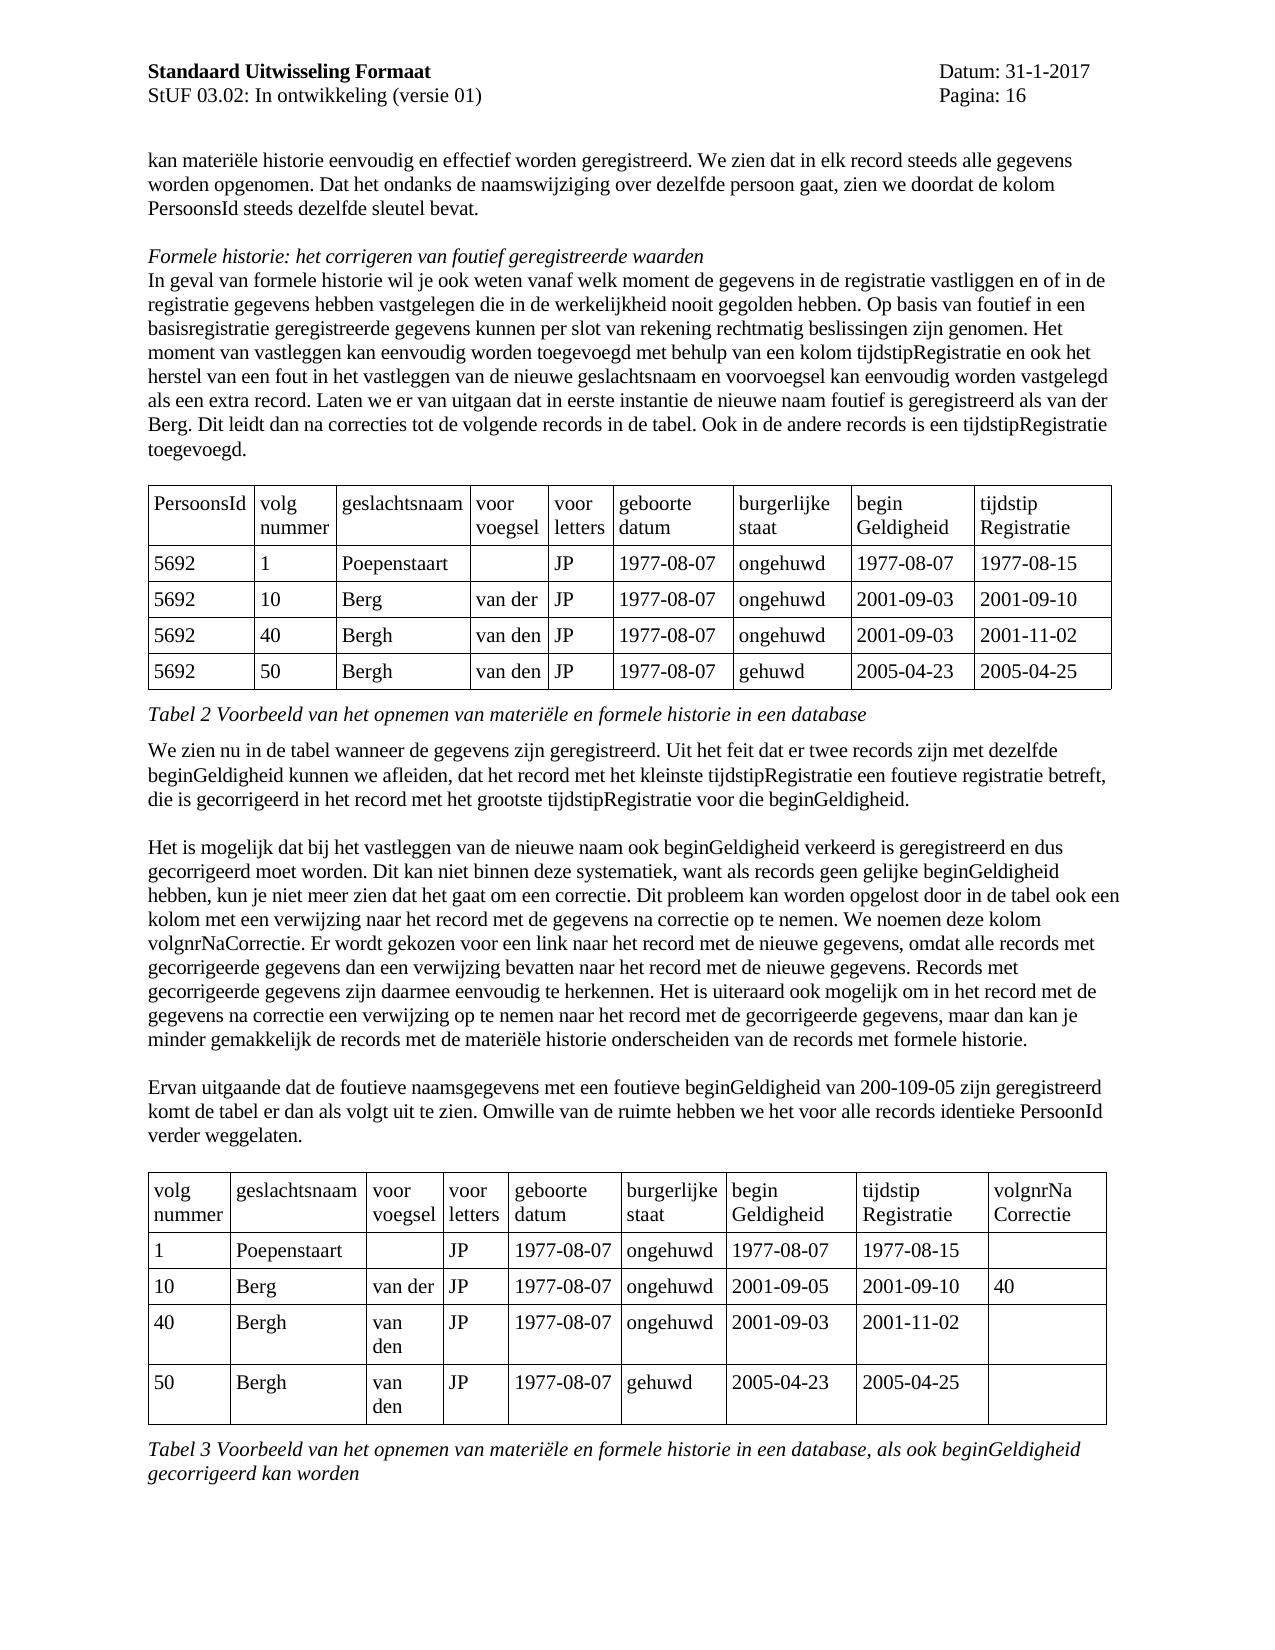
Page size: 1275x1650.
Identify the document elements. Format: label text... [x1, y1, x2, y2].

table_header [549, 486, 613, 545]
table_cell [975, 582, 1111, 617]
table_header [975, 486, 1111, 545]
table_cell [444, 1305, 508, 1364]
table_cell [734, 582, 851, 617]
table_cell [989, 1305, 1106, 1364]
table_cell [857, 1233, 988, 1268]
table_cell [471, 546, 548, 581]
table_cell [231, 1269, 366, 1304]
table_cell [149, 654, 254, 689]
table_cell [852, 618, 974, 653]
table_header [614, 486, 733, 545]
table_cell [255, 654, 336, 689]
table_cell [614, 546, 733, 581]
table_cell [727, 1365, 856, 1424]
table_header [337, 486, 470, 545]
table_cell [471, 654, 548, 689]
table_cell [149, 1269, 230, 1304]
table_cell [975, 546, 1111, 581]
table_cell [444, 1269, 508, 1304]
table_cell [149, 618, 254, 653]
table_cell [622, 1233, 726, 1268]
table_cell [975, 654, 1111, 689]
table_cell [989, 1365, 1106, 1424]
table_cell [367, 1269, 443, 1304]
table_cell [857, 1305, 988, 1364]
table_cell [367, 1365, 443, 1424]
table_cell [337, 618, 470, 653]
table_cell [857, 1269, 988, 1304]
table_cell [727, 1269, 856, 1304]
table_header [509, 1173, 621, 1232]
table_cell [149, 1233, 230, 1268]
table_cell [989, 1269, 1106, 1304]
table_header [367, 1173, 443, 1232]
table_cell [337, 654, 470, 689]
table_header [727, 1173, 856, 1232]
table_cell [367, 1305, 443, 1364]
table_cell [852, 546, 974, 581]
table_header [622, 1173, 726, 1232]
text Tabel 2.2 Voorbeeld van het opnemen van materiële en formele historie in een database [148, 702, 1127, 726]
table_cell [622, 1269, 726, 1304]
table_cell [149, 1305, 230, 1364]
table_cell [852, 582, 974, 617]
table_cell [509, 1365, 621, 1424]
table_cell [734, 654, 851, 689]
text Formele historie: het corrigeren van foutief geregistreerde waarden [148, 244, 1127, 268]
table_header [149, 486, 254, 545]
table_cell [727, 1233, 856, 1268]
text We zien nu in de tabel wanneer de gegevens zijn geregistreerd. Uit het feit dat er twee records zijn met dezelfde beginGeldigheid kunnen we afleiden, dat het record met het kleinste tijdstipRegistratie een foutieve registratie betreft, die is gecorrigeerd in het record met het grootste tijdstipRegistratie voor die beginGeldigheid. [148, 738, 1127, 811]
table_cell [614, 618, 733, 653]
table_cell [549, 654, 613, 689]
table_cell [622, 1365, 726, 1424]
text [148, 148, 1127, 220]
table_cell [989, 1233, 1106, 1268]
text In geval van formele historie wil je ook weten vanaf welk moment de gegevens in de registratie vastliggen en of in de registratie gegevens hebben vastgelegen die in de werkelijkheid nooit gegolden hebben. Op basis van foutief in een basisregistratie geregistreerde gegevens kunnen per slot van rekening rechtmatig beslissingen zijn genomen. Het moment van vastleggen kan eenvoudig worden toegevoegd met behulp van een kolom tijdstipRegistratie en ook het herstel van een fout in het vastleggen van de nieuwe geslachtsnaam en voorvoegsel kan eenvoudig worden vastgelegd als een extra record. Laten we er van uitgaan dat in eerste instantie de nieuwe naam foutief is geregistreerd als van der Berg. Dit leidt dan na correcties tot de volgende records in de tabel. Ook in de andere records is een tijdstipRegistratie toegevoegd. [148, 268, 1127, 461]
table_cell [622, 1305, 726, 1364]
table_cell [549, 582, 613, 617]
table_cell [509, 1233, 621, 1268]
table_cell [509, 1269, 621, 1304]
text Het is mogelijk dat bij het vastleggen van de nieuwe naam ook beginGeldigheid verkeerd is geregistreerd en dus gecorrigeerd moet worden. Dit kan niet binnen deze systematiek, want als records geen gelijke beginGeldigheid hebben, kun je niet meer zien dat het gaat om een correctie. Dit probleem kan worden opgelost door in de tabel ook een kolom met een verwijzing naar het record met de gegevens na correctie op te nemen. We noemen deze kolom volgnrNaCorrectie. Er wordt gekozen voor een link naar het record met de nieuwe gegevens, omdat alle records met gecorrigeerde gegevens dan een verwijzing bevatten naar het record met de nieuwe gegevens. Records met gecorrigeerde gegevens zijn daarmee eenvoudig te herkennen. Het is uiteraard ook mogelijk om in het record met de gegevens na correctie een verwijzing op te nemen naar het record met de gecorrigeerde gegevens, maar dan kan je minder gemakkelijk de records met de materiële historie onderscheiden van de records met formele historie. [148, 835, 1127, 1051]
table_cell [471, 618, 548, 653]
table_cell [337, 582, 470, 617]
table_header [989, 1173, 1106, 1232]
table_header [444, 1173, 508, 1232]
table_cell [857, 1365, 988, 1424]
text Ervan uitgaande dat de foutieve naamsgegevens met een foutieve beginGeldigheid van 200-109-05 zijn geregistreerd komt de tabel er dan als volgt uit te zien. Omwille van de ruimte hebben we het voor alle records identieke PersoonId verder weggelaten. [148, 1075, 1127, 1147]
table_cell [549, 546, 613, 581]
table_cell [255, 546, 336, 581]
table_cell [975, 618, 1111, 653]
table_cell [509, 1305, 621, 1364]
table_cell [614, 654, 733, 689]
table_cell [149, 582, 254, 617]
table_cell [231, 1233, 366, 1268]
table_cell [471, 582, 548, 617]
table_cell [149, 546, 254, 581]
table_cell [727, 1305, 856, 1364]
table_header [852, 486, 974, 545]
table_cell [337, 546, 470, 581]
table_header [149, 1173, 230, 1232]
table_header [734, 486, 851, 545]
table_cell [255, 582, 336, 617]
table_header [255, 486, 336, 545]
text Tabel 2.3 Voorbeeld van het opnemen van materiële en formele historie in een database, als ook beginGeldigheid gecorrigeerd kan worden [148, 1437, 1127, 1485]
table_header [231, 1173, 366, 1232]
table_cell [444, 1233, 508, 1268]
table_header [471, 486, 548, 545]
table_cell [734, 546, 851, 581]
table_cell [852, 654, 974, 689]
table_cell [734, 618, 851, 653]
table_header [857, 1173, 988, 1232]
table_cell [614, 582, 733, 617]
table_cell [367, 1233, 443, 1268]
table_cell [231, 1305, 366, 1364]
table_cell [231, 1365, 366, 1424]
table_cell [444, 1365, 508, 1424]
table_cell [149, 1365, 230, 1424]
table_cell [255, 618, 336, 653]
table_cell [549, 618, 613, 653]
